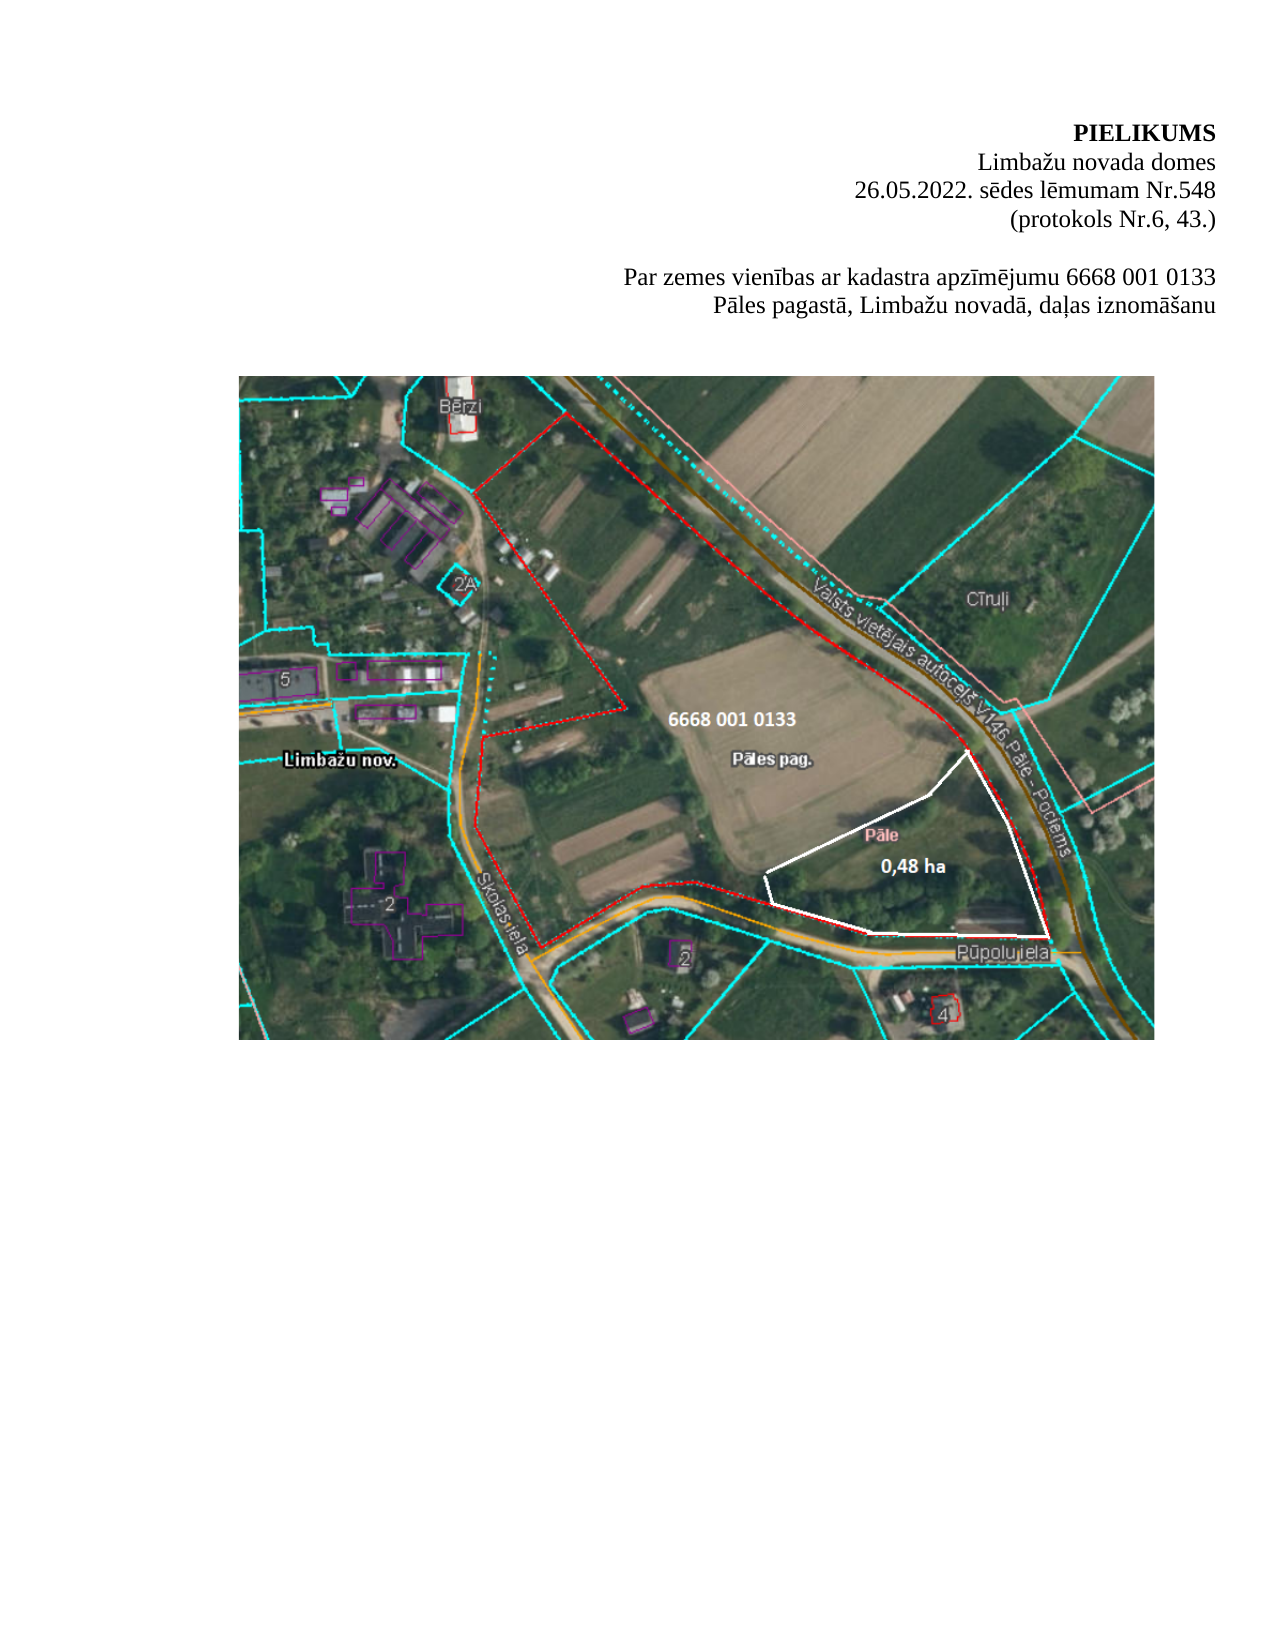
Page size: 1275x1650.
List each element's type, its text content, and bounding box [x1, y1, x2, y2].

text 26.05.2022. sēdes lēmumam Nr.548 [177, 176, 1216, 204]
text Par zemes vienības ar kadastra apzīmējumu 6668 001 0133 [177, 262, 1216, 291]
picture [238, 376, 1155, 1040]
text Pāles pagastā, Limbažu novadā, daļas iznomāšanu [177, 291, 1216, 319]
text PIELIKUMS [177, 118, 1216, 147]
text (protokols Nr.6, 43.) [177, 204, 1216, 233]
text Limbažu novada domes [177, 147, 1216, 176]
